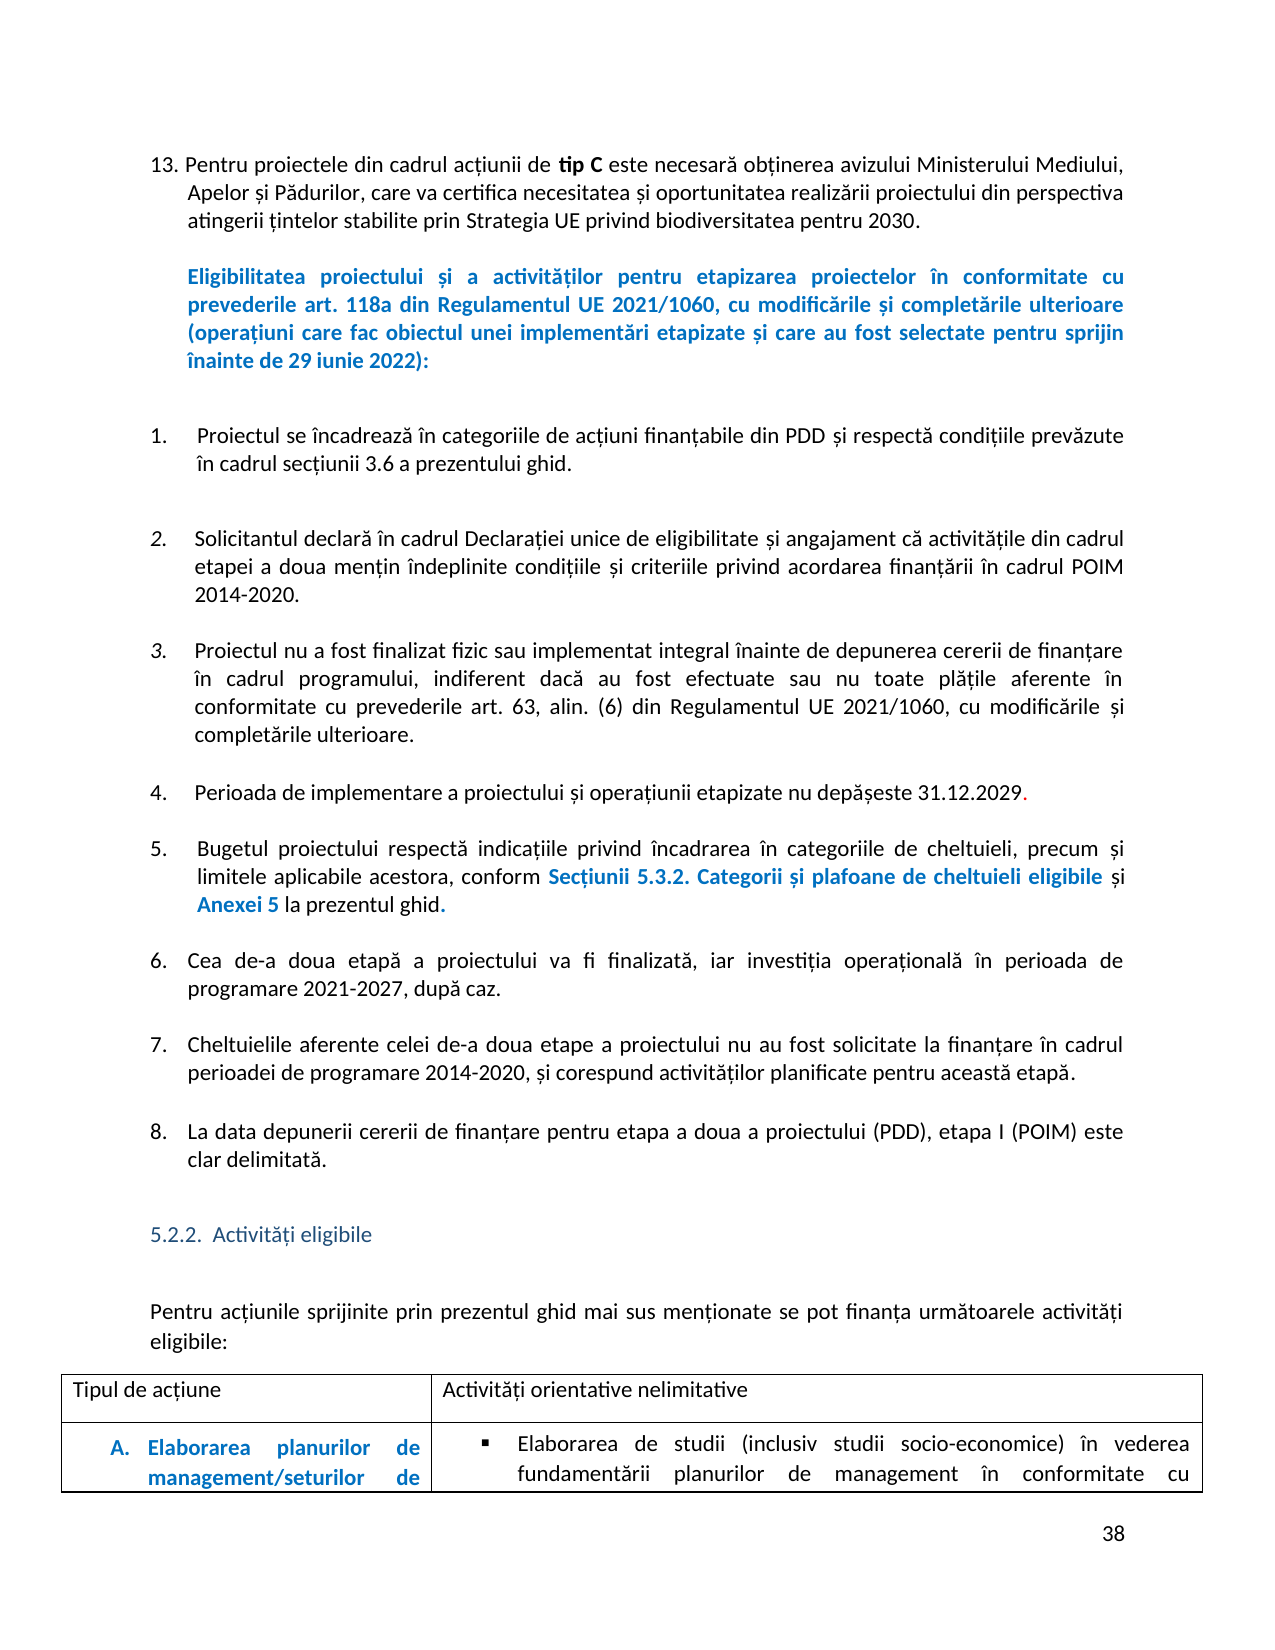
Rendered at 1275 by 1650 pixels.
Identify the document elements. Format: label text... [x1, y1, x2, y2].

text 13. Pentru proiectele din cadrul acțiunii de tip C este necesară obținerea avizului Ministerului Mediului, Apelor și Pădurilor, care va certifica necesitatea și oportunitatea realizării proiectului din perspectiva atingerii țintelor stabilite prin Strategia UE privind biodiversitatea pentru 2030. [150, 150, 1125, 234]
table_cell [62, 1423, 431, 1491]
list Cheltuielile aferente celei de-a doua etape a proiectului nu au fost solicitate la finanțare în cadrul perioadei de programare 2014-2020, și corespund activităților planificate pentru această etapă. [150, 1031, 1125, 1087]
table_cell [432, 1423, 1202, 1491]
list Bugetul proiectului respectă indicațiile privind încadrarea în categoriile de cheltuieli, precum și limitele aplicabile acestora, conform Secțiunii 5.3.2. Categorii și plafoane de cheltuieli eligibile și Anexei 5 la prezentul ghid. [150, 834, 1125, 918]
list Proiectul se încadrează în categoriile de acțiuni finanțabile din PDD și respectă condițiile prevăzute în cadrul secțiunii 3.6 a prezentului ghid. [150, 421, 1125, 477]
table_header Tipul de acțiune [62, 1375, 431, 1422]
text Pentru acțiunile sprijinite prin prezentul ghid mai sus menționate se pot finanța următoarele activități eligibile: [150, 1297, 1125, 1355]
table_header Activități orientative nelimitative [432, 1375, 1202, 1422]
list Proiectul nu a fost finalizat fizic sau implementat integral înainte de depunerea cererii de finanțare în cadrul programului, indiferent dacă au fost efectuate sau nu toate plățile aferente în conformitate cu prevederile art. 63, alin. (6) din Regulamentul UE 2021/1060, cu modificările și completările ulterioare. [150, 636, 1125, 748]
subtitle 5.2.2. Activități eligibile [150, 1220, 1125, 1248]
list Cea de-a doua etapă a proiectului va fi finalizată, iar investiția operațională în perioada de programare 2021-2027, după caz. [150, 946, 1125, 1002]
list Solicitantul declară în cadrul Declarației unice de eligibilitate și angajament că activitățile din cadrul etapei a doua mențin îndeplinite condițiile și criteriile privind acordarea finanțării în cadrul POIM 2014-2020. [150, 524, 1125, 608]
list Perioada de implementare a proiectului și operațiunii etapizate nu depășeste 31.12.2029. [150, 778, 1125, 806]
text Eligibilitatea proiectului și a activităților pentru etapizarea proiectelor în conformitate cu prevederile art. 118a din Regulamentul UE 2021/1060, cu modificările și completările ulterioare (operațiuni care fac obiectul unei implementări etapizate și care au fost selectate pentru sprijin înainte de 29 iunie 2022): [187, 262, 1125, 374]
list La data depunerii cererii de finanțare pentru etapa a doua a proiectului (PDD), etapa I (POIM) este clar delimitată. [150, 1117, 1125, 1173]
